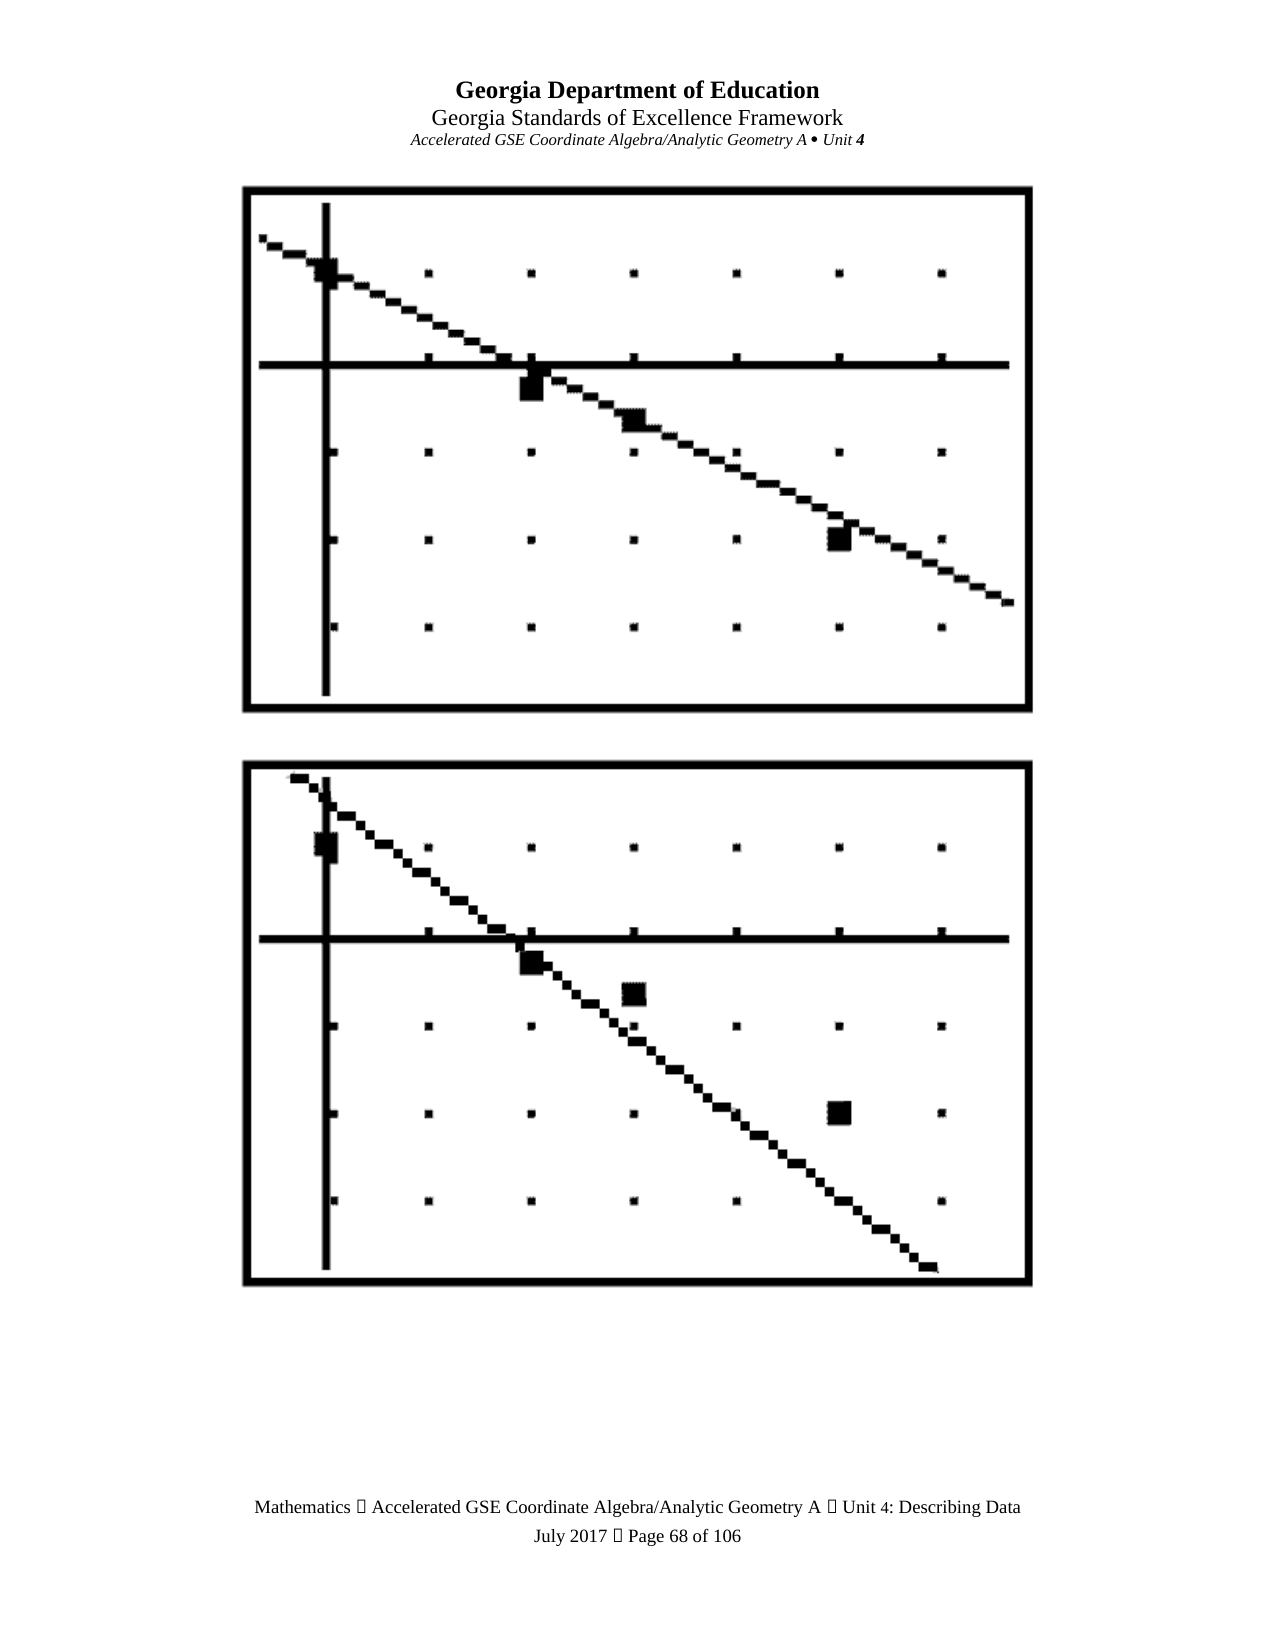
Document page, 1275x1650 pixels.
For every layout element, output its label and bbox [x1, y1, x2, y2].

picture [228, 746, 1047, 1300]
picture [231, 175, 1044, 723]
